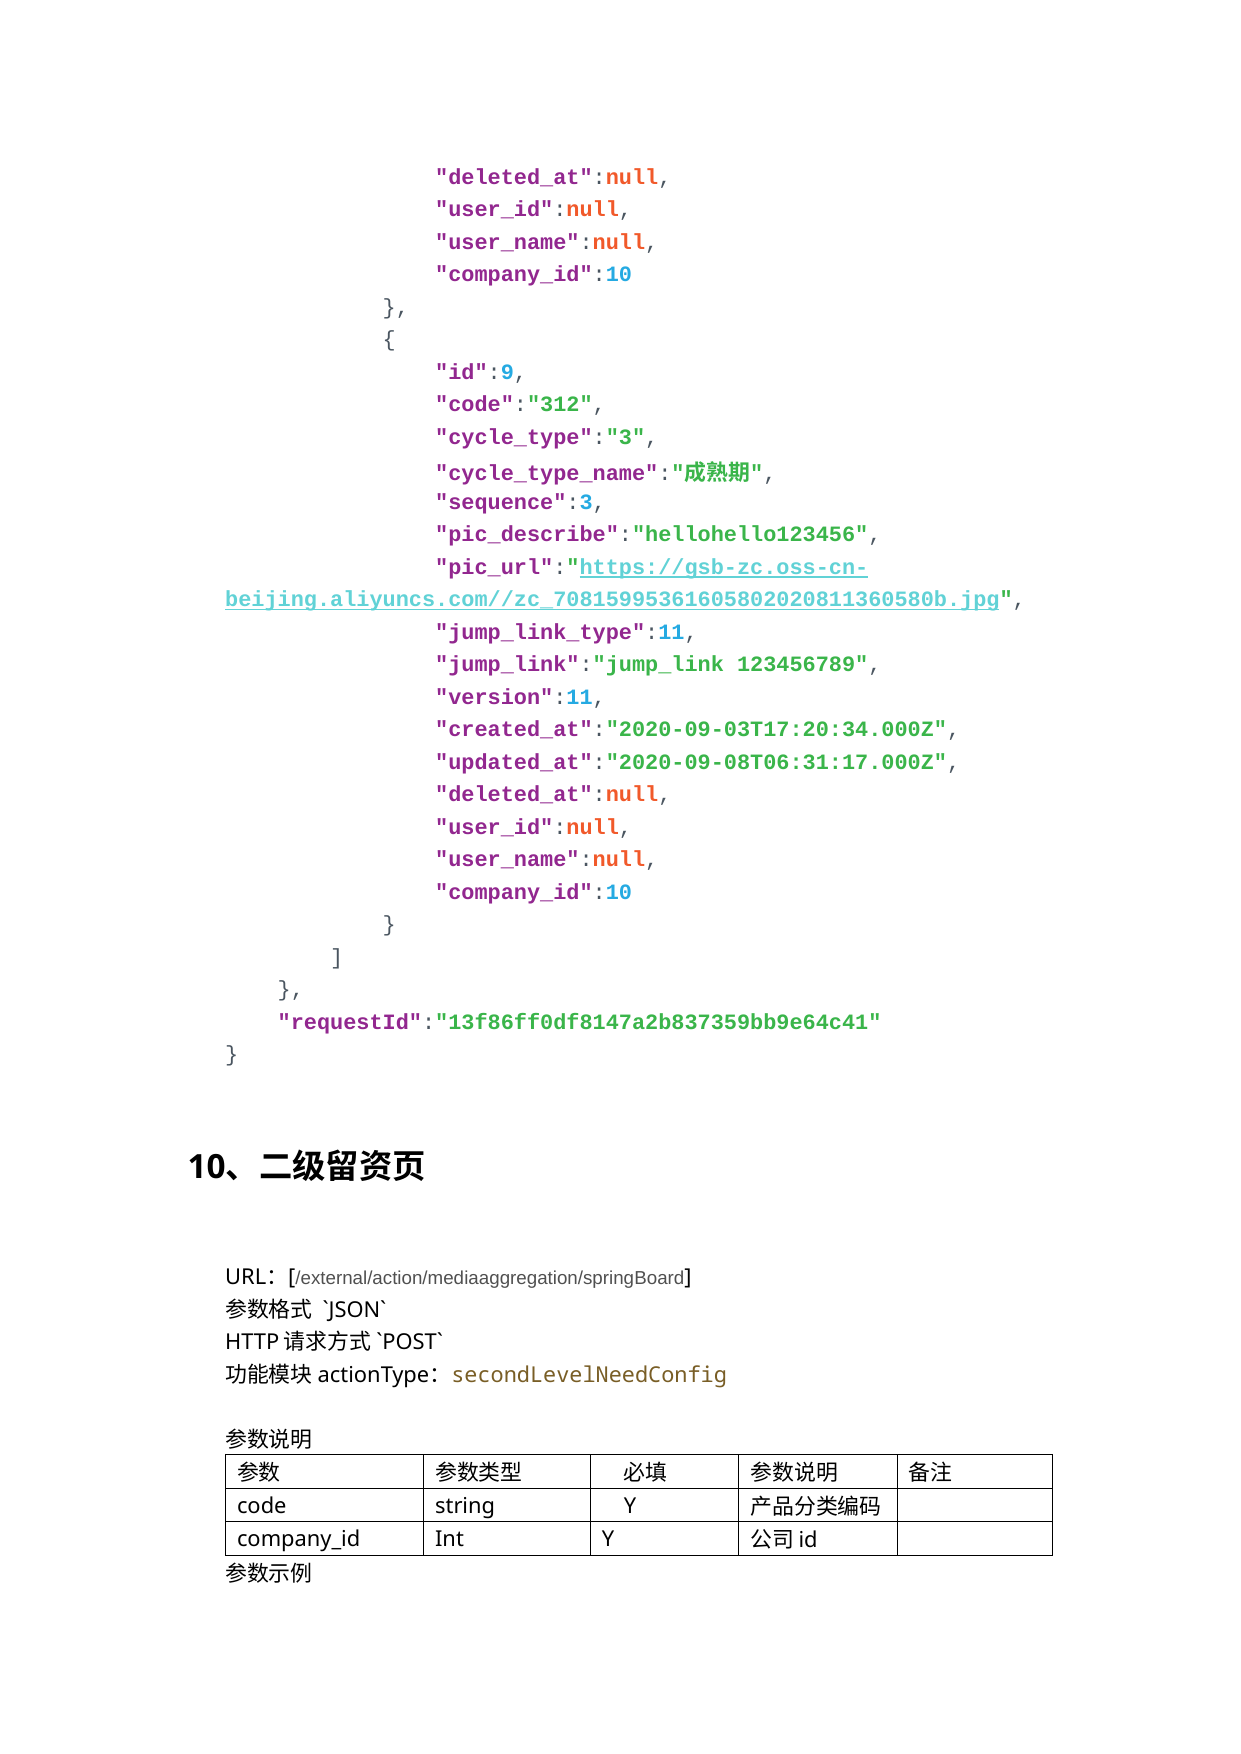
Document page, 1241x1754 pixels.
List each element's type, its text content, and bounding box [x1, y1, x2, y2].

table_header 参数说明 [739, 1455, 897, 1487]
list 参数格式 `JSON` [225, 1291, 1053, 1324]
text 参数说明 [187, 1421, 1053, 1454]
table_header 参数 [226, 1455, 423, 1487]
table_cell 产品分类编码 [739, 1489, 897, 1521]
table_cell code [226, 1489, 423, 1521]
table_cell [898, 1522, 1052, 1554]
table_cell [898, 1489, 1052, 1521]
table_cell Y [591, 1522, 738, 1554]
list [225, 162, 1053, 1072]
subtitle 10、二级留资页 [187, 1132, 1053, 1197]
table_cell company_id [226, 1522, 423, 1554]
table_cell Int [424, 1522, 590, 1554]
text 功能模块 actionType：secondLevelNeedConfig [187, 1356, 1053, 1389]
list HTTP请求方式 `POST` [225, 1324, 1053, 1356]
list URL：[/external/action/mediaaggregation/springBoard] [225, 1259, 1053, 1291]
table_header 参数类型 [424, 1455, 590, 1487]
table_cell string [424, 1489, 590, 1521]
table_header 备注 [898, 1455, 1052, 1487]
table_header 必填 [591, 1455, 738, 1487]
table_cell Y [591, 1489, 738, 1521]
table_cell 公司id [739, 1522, 897, 1554]
list 参数示例 [225, 1556, 1053, 1588]
